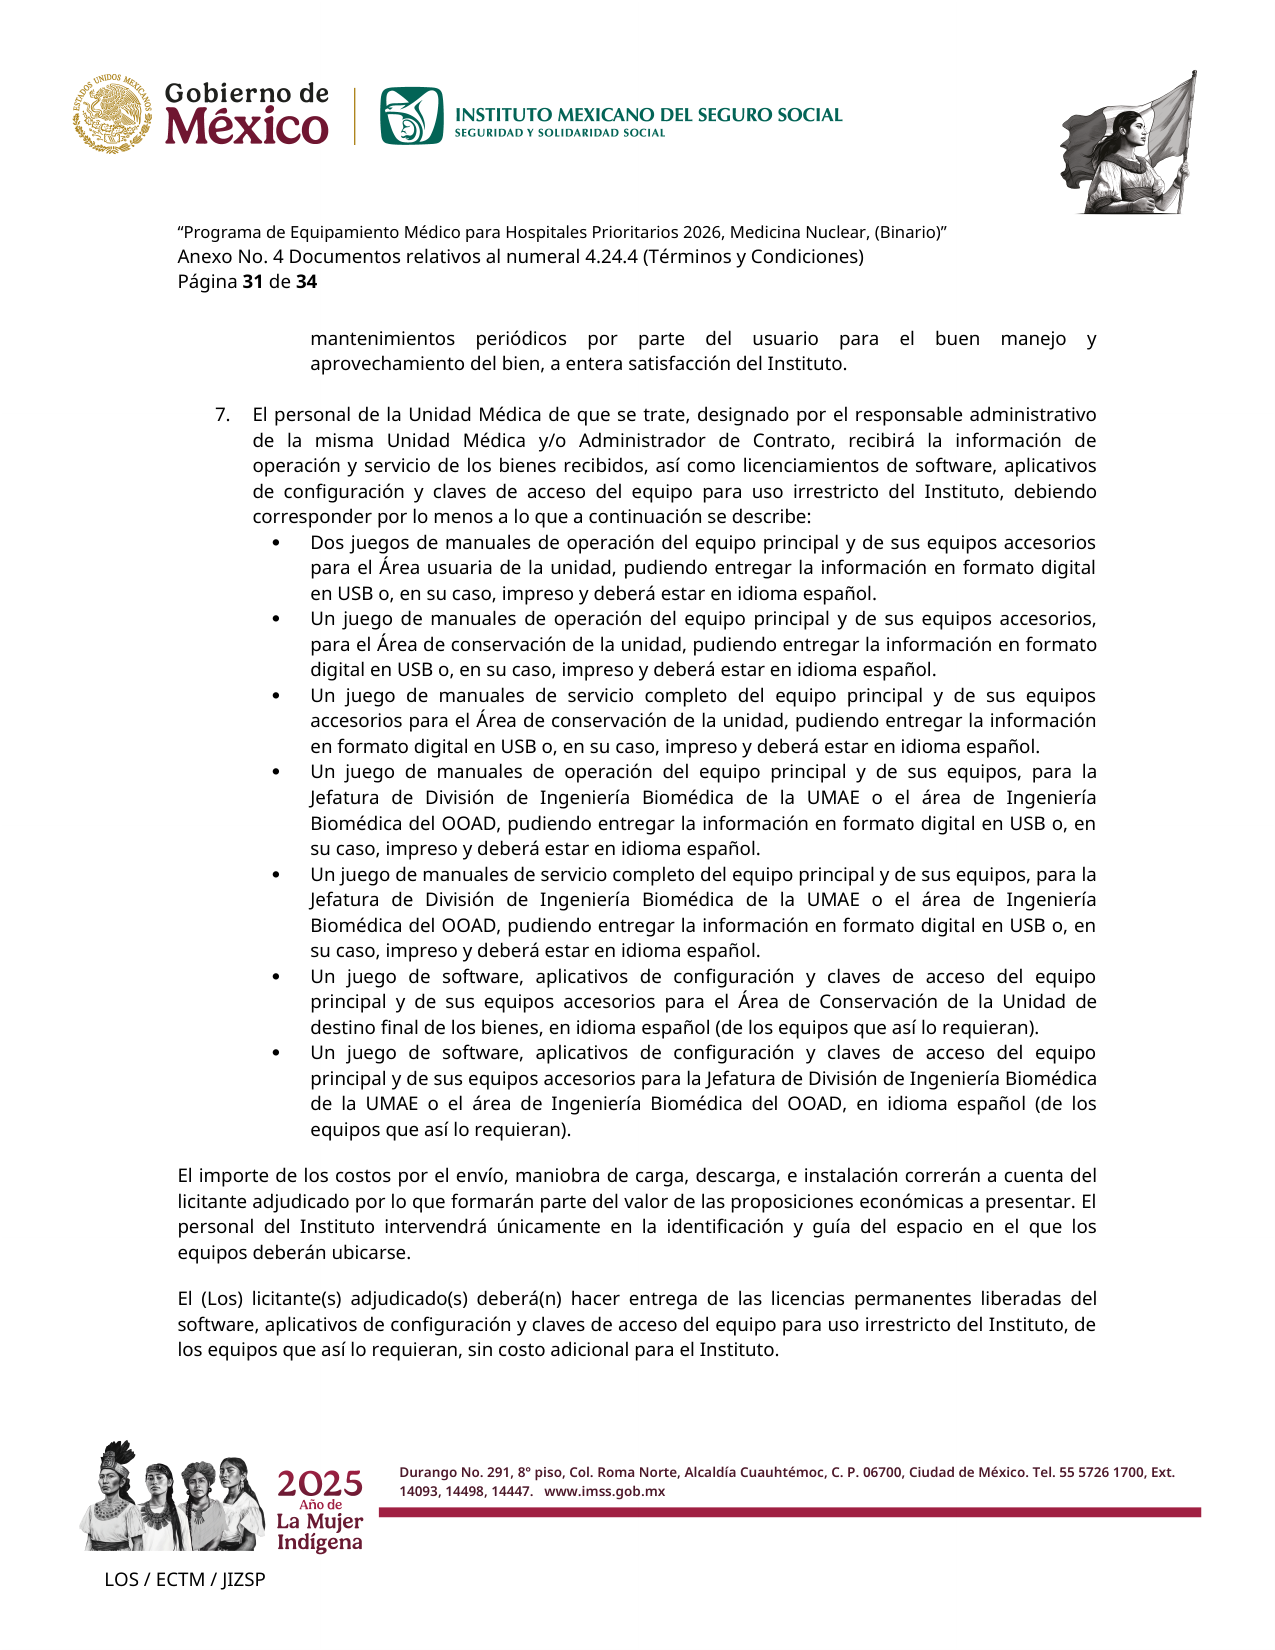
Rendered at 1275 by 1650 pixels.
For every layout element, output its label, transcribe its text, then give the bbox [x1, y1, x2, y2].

list Dos juegos de manuales de operación del equipo principal y de sus equipos accesorios para el Área usuaria de la unidad, pudiendo entregar la información en formato digital en USB o, en su caso, impreso y deberá estar en idioma español. [273, 529, 1098, 606]
list El personal de la Unidad Médica de que se trate, designado por el responsable administrativo de la misma Unidad Médica y/o Administrador de Contrato, recibirá la información de operación y servicio de los bienes recibidos, así como licenciamientos de software, aplicativos de configuración y claves de acceso del equipo para uso irrestricto del Instituto, debiendo corresponder por lo menos a lo que a continuación se describe: [215, 401, 1098, 529]
list Un juego de manuales de operación del equipo principal y de sus equipos, para la Jefatura de División de Ingeniería Biomédica de la UMAE o el área de Ingeniería Biomédica del OOAD, pudiendo entregar la información en formato digital en USB o, en su caso, impreso y deberá estar en idioma español. [273, 759, 1098, 861]
list Un juego de manuales de servicio completo del equipo principal y de sus equipos accesorios para el Área de conservación de la unidad, pudiendo entregar la información en formato digital en USB o, en su caso, impreso y deberá estar en idioma español. [273, 682, 1098, 759]
list Un juego de software, aplicativos de configuración y claves de acceso del equipo principal y de sus equipos accesorios para la Jefatura de División de Ingeniería Biomédica de la UMAE o el área de Ingeniería Biomédica del OOAD, en idioma español (de los equipos que así lo requieran). [273, 1039, 1098, 1142]
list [273, 325, 1098, 376]
list Un juego de manuales de operación del equipo principal y de sus equipos accesorios, para el Área de conservación de la unidad, pudiendo entregar la información en formato digital en USB o, en su caso, impreso y deberá estar en idioma español. [273, 606, 1098, 682]
list Un juego de software, aplicativos de configuración y claves de acceso del equipo principal y de sus equipos accesorios para el Área de Conservación de la Unidad de destino final de los bienes, en idioma español (de los equipos que así lo requieran). [273, 963, 1098, 1039]
text El (Los) licitante(s) adjudicado(s) deberá(n) hacer entrega de las licencias permanentes liberadas del software, aplicativos de configuración y claves de acceso del equipo para uso irrestricto del Instituto, de los equipos que así lo requieran, sin costo adicional para el Instituto. [177, 1285, 1098, 1362]
text El importe de los costos por el envío, maniobra de carga, descarga, e instalación correrán a cuenta del licitante adjudicado por lo que formarán parte del valor de las proposiciones económicas a presentar. El personal del Instituto intervendrá únicamente en la identificación y guía del espacio en el que los equipos deberán ubicarse. [177, 1162, 1098, 1264]
list Un juego de manuales de servicio completo del equipo principal y de sus equipos, para la Jefatura de División de Ingeniería Biomédica de la UMAE o el área de Ingeniería Biomédica del OOAD, pudiendo entregar la información en formato digital en USB o, en su caso, impreso y deberá estar en idioma español. [273, 861, 1098, 963]
picture [2, 2, 1275, 1650]
